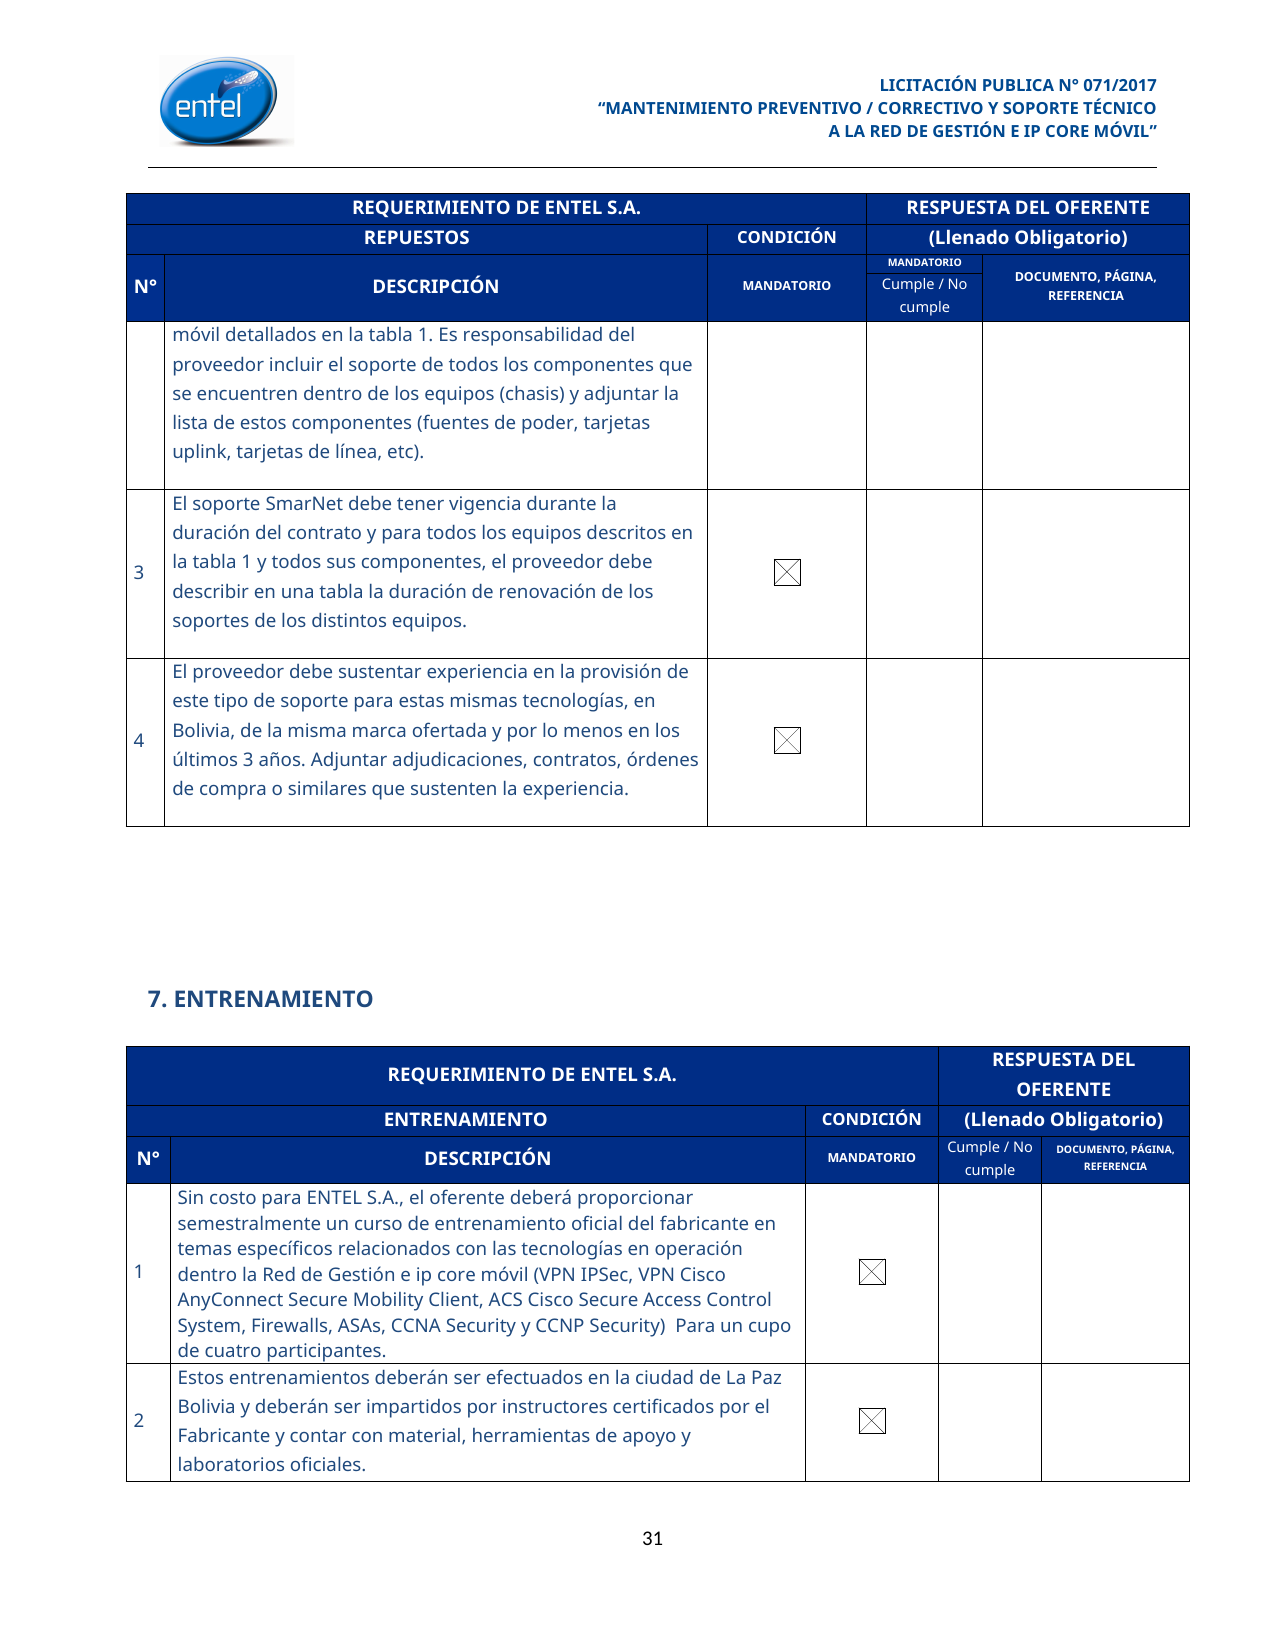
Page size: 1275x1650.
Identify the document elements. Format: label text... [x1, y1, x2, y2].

table_cell [708, 322, 866, 489]
table_cell Cumple / No cumple [939, 1137, 1041, 1183]
table_cell [939, 1364, 1041, 1481]
table_cell MANDATORIO [708, 255, 866, 321]
table_cell CONDICIÓN [806, 1106, 938, 1136]
table_cell [867, 659, 982, 826]
table_cell ENTRENAMIENTO [127, 1106, 805, 1136]
table_cell MANDATORIO [867, 255, 982, 273]
table_cell (Llenado Obligatorio) [867, 225, 1189, 254]
table_cell [806, 1184, 938, 1363]
table_cell MANDATORIO [806, 1137, 938, 1183]
text 7. ENTRENAMIENTO [148, 983, 1157, 1014]
table_cell 1 [127, 1184, 170, 1363]
table_header REQUERIMIENTO DE ENTEL S.A. [127, 1047, 938, 1105]
table_cell N° [127, 255, 164, 321]
table_cell El soporte SmarNet debe tener vigencia durante la duración del contrato y para todos los equipos descritos en la tabla 1 y todos sus componentes, el proveedor debe describir en una tabla la duración de renovación de los soportes de los distintos equipos. [165, 490, 707, 657]
table_cell [708, 659, 866, 826]
table_cell [806, 1364, 938, 1481]
table_header RESPUESTA DEL OFERENTE [939, 1047, 1189, 1105]
table_cell N° [127, 1137, 170, 1183]
table_cell DOCUMENTO, PÁGINA, REFERENCIA [1042, 1137, 1189, 1183]
table_header REQUERIMIENTO DE ENTEL S.A. [127, 194, 866, 224]
table_cell 3 [127, 490, 164, 657]
table_cell 2 [127, 1364, 170, 1481]
table_cell Estos entrenamientos deberán ser efectuados en la ciudad de La Paz Bolivia y deberán ser impartidos por instructores certificados por el Fabricante y contar con material, herramientas de apoyo y laboratorios oficiales. [171, 1364, 805, 1481]
table_cell [983, 659, 1189, 826]
table_cell (Llenado Obligatorio) [939, 1106, 1189, 1136]
table_cell DOCUMENTO, PÁGINA, REFERENCIA [983, 255, 1189, 321]
table_cell CONDICIÓN [708, 225, 866, 254]
table_cell [708, 490, 866, 657]
table_cell 2 [127, 322, 164, 489]
table_cell Cumple / No cumple [867, 274, 982, 321]
table_cell El proveedor debe sustentar experiencia en la provisión de este tipo de soporte para estas mismas tecnologías, en Bolivia, de la misma marca ofertada y por lo menos en los últimos 3 años. Adjuntar adjudicaciones, contratos, órdenes de compra o similares que sustenten la experiencia. [165, 659, 707, 826]
table_cell [983, 490, 1189, 657]
table_cell DESCRIPCIÓN [171, 1137, 805, 1183]
table_cell Sin costo para ENTEL S.A., el oferente deberá proporcionar semestralmente un curso de entrenamiento oficial del fabricante en temas específicos relacionados con las tecnologías en operación dentro la Red de Gestión e ip core móvil (VPN IPSec, VPN Cisco AnyConnect Secure Mobility Client, ACS Cisco Secure Access Control System, Firewalls, ASAs, CCNA Security y CCNP Security) Para un cupo de cuatro participantes. [171, 1184, 805, 1363]
table_cell 4 [127, 659, 164, 826]
table_cell [939, 1184, 1041, 1363]
table_cell [1042, 1184, 1189, 1363]
table_cell [867, 322, 982, 489]
table_cell REPUESTOS [127, 225, 707, 254]
table_cell [983, 322, 1189, 489]
table_cell [1042, 1364, 1189, 1481]
table_cell [867, 490, 982, 657]
table_cell DESCRIPCIÓN [165, 255, 707, 321]
table_header RESPUESTA DEL OFERENTE [867, 194, 1189, 224]
picture [159, 55, 295, 147]
